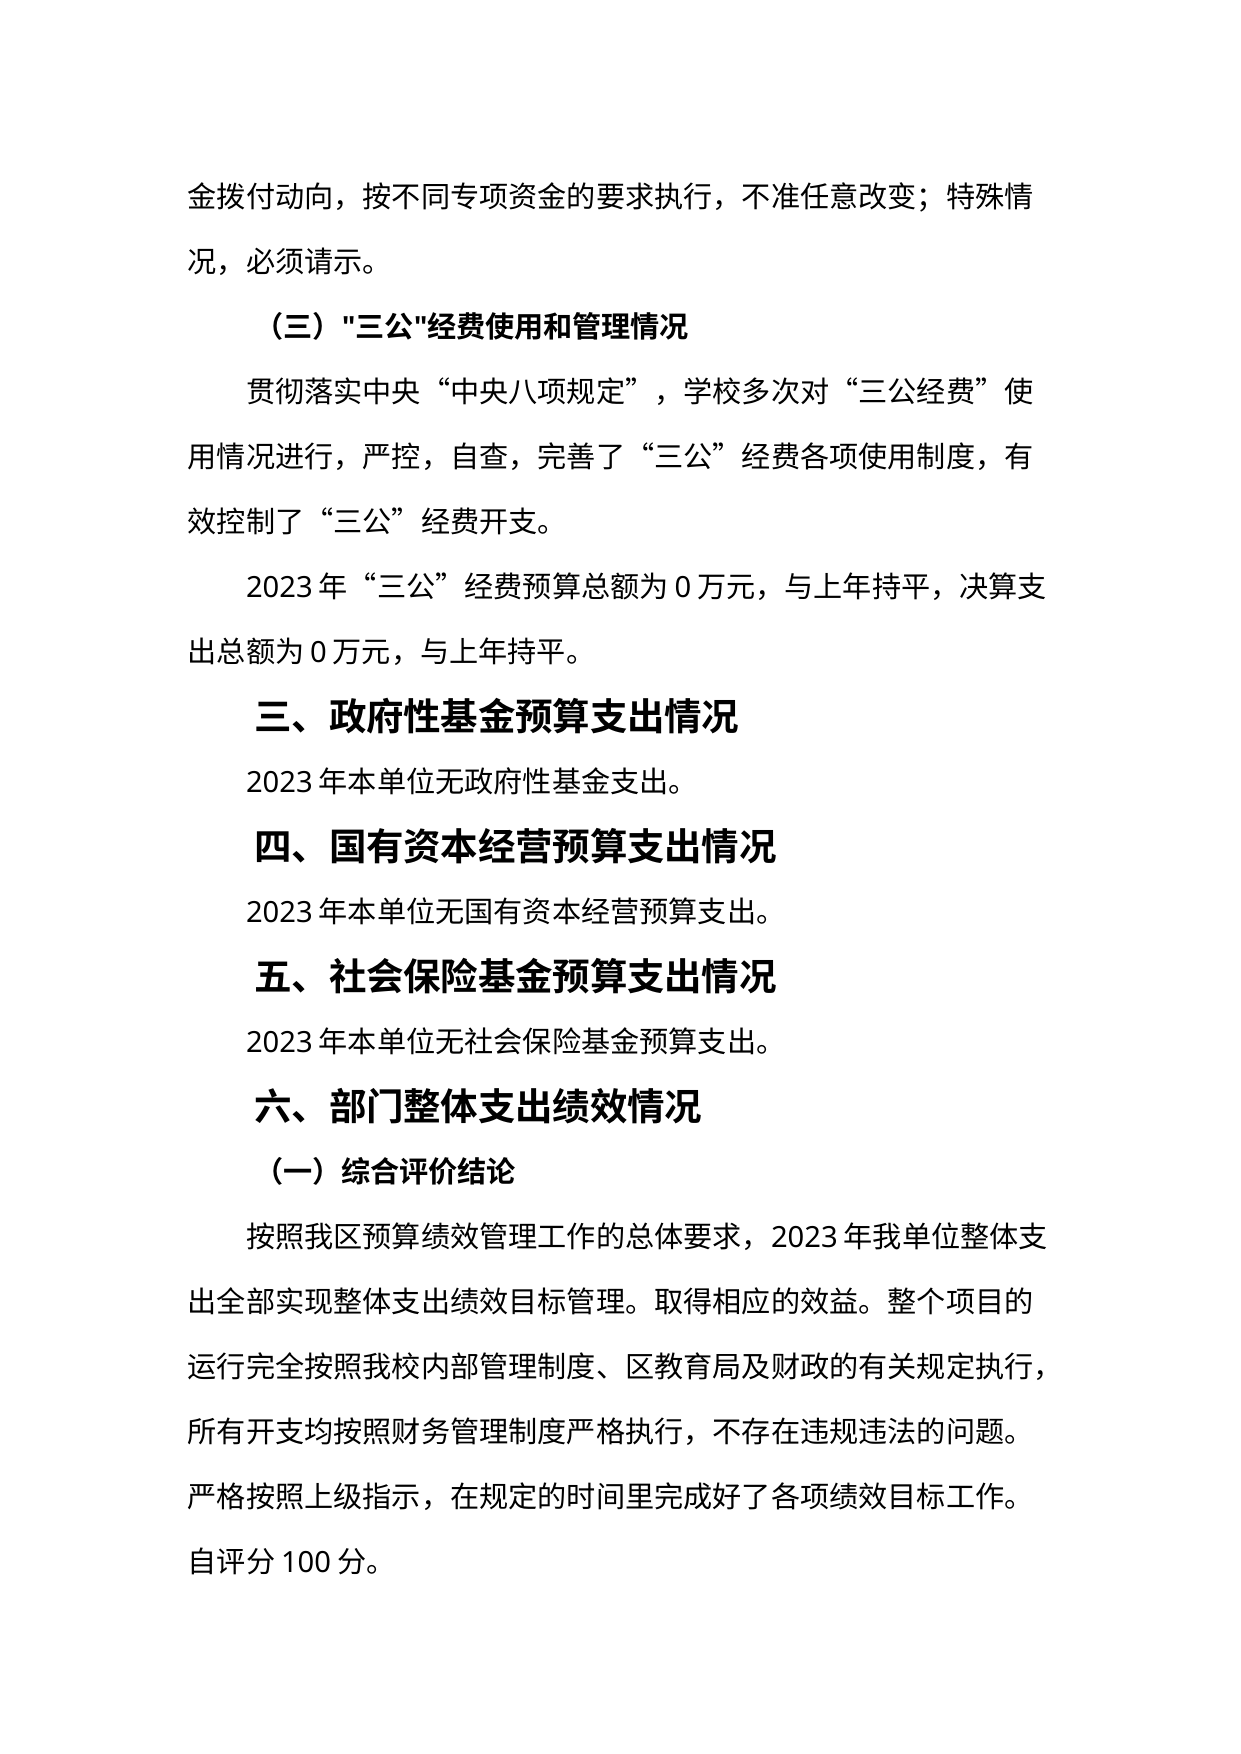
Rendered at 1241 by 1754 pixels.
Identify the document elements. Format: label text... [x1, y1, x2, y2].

list 政府性基金预算支出情况 [187, 682, 1053, 747]
text 2023年本单位无国有资本经营预算支出。 [187, 877, 1053, 942]
list 社会保险基金预算支出情况 [187, 942, 1053, 1007]
text （一）综合评价结论 [254, 1137, 1053, 1202]
text 按照我区预算绩效管理工作的总体要求，2023年我单位整体支出全部实现整体支出绩效目标管理。取得相应的效益。整个项目的运行完全按照我校内部管理制度、区教育局及财政的有关规定执行，所有开支均按照财务管理制度严格执行，不存在违规违法的问题。严格按照上级指示，在规定的时间里完成好了各项绩效目标工作。自评分100分。 [187, 1202, 1053, 1592]
text 贯彻落实中央“中央八项规定”，学校多次对“三公经费”使用情况进行，严控，自查，完善了“三公”经费各项使用制度，有效控制了“三公”经费开支。 [187, 357, 1053, 552]
text 2023年“三公”经费预算总额为0万元，与上年持平，决算支出总额为0万元，与上年持平。 [187, 552, 1053, 682]
text 2023年本单位无政府性基金支出。 [187, 747, 1053, 812]
text 2023年本单位无社会保险基金预算支出。 [187, 1007, 1053, 1072]
text （三）"三公"经费使用和管理情况 [187, 292, 1053, 357]
list 国有资本经营预算支出情况 [187, 812, 1053, 877]
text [187, 162, 1053, 292]
list 部门整体支出绩效情况 [187, 1072, 1053, 1137]
